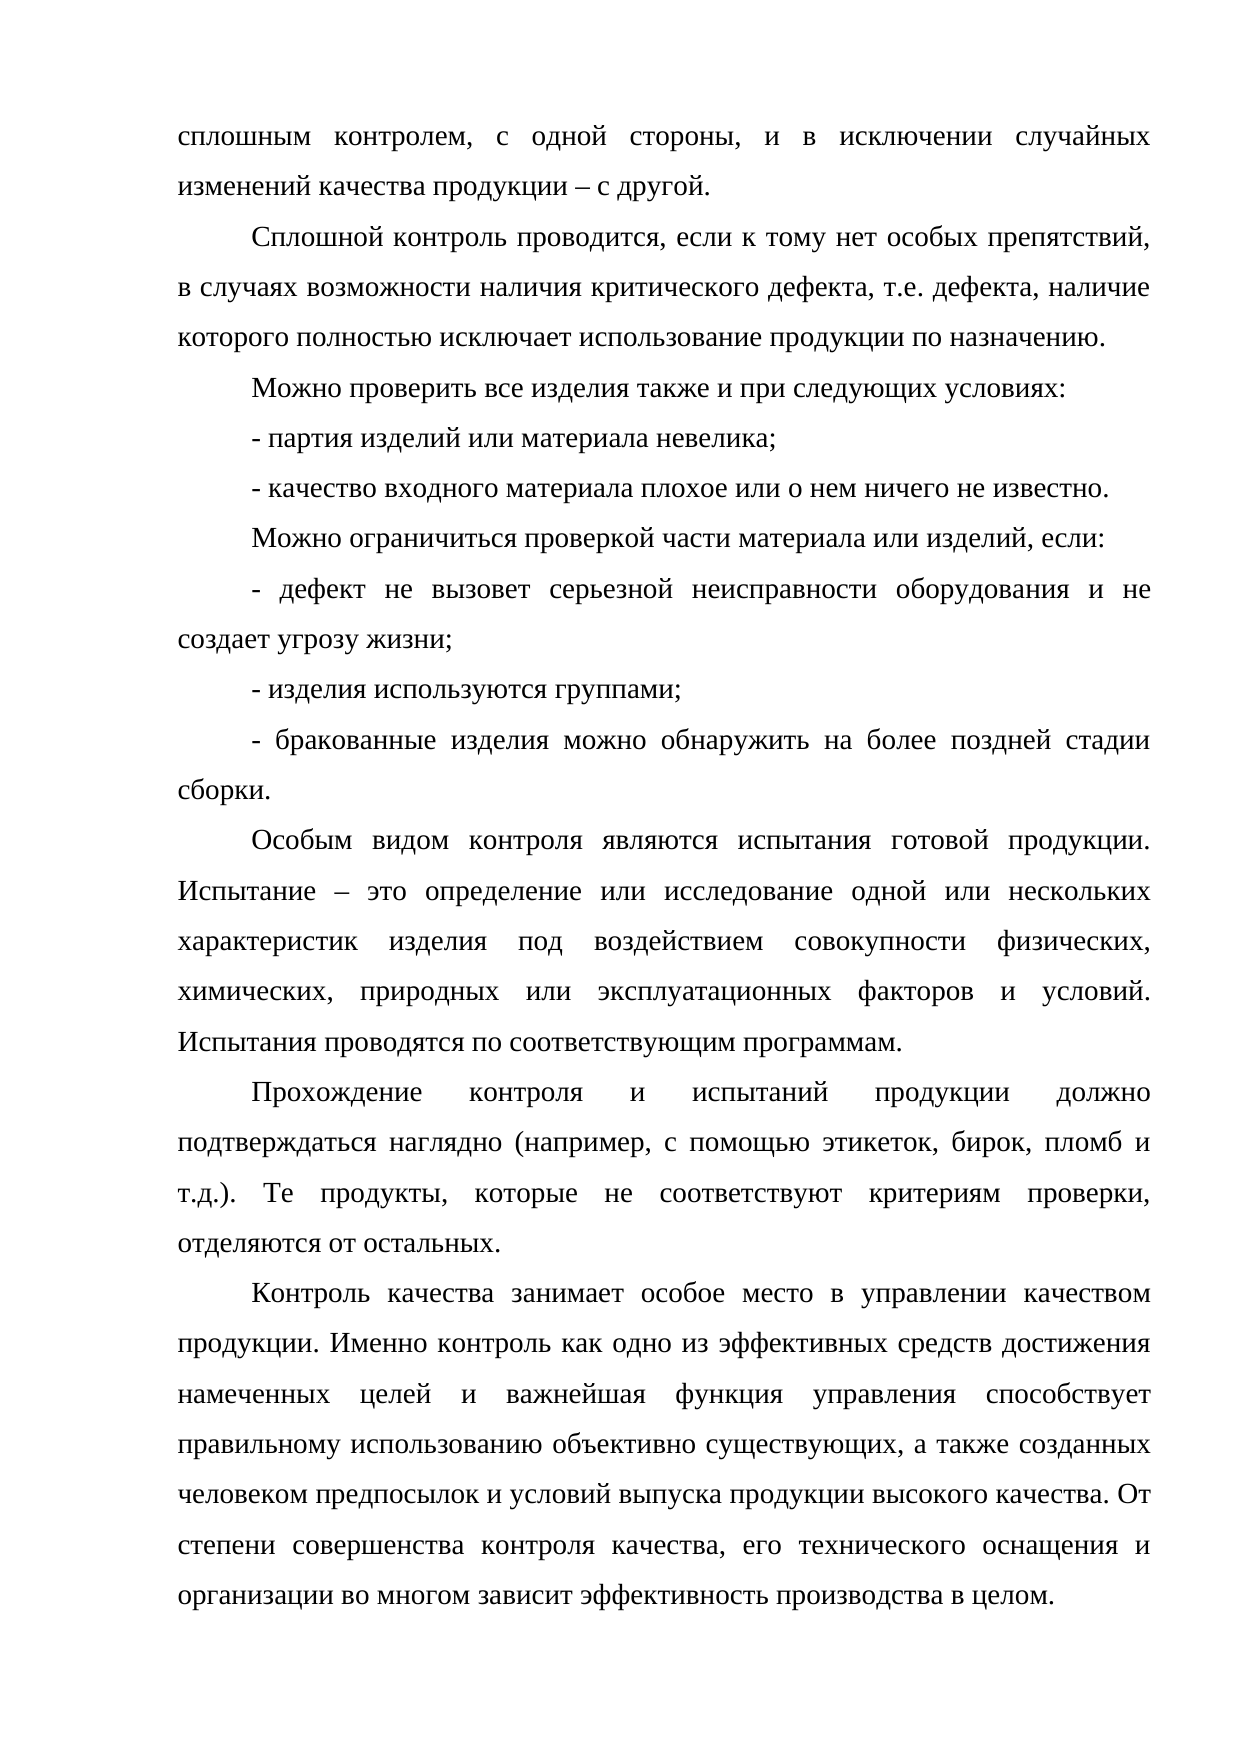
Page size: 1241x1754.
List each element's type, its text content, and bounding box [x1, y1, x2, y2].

text - дефект не вызовет серьезной неисправности оборудования и не создает угрозу жизни; [177, 571, 1152, 655]
text - качество входного материала плохое или о нем ничего не известно. [177, 470, 1152, 504]
text Можно ограничиться проверкой части материала или изделий, если: [177, 521, 1152, 554]
text Прохождение контроля и испытаний продукции должно подтверждаться наглядно (например, с помощью этикеток, бирок, пломб и т.д.). Те продукты, которые не соответствуют критериям проверки, отделяются от остальных. [177, 1074, 1152, 1258]
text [177, 118, 1152, 202]
text - изделия используются группами; [177, 672, 1152, 705]
text Особым видом контроля являются испытания готовой продукции. Испытание – это определение или исследование одной или нескольких характеристик изделия под воздействием совокупности физических, химических, природных или эксплуатационных факторов и условий. Испытания проводятся по соответствующим программам. [177, 822, 1152, 1057]
text - бракованные изделия можно обнаружить на более поздней стадии сборки. [177, 722, 1152, 806]
text Можно проверить все изделия также и при следующих условиях: [177, 370, 1152, 403]
text Сплошной контроль проводится, если к тому нет особых препятствий, в случаях возможности наличия критического дефекта, т.е. дефекта, наличие которого полностью исключает использование продукции по назначению. [177, 219, 1152, 353]
text - партия изделий или материала невелика; [177, 420, 1152, 453]
text Контроль качества занимает особое место в управлении качеством продукции. Именно контроль как одно из эффективных средств достижения намеченных целей и важнейшая функция управления способствует правильному использованию объективно существующих, а также созданных человеком предпосылок и условий выпуска продукции высокого качества. От степени совершенства контроля качества, его технического оснащения и организации во многом зависит эффективность производства в целом. [177, 1275, 1152, 1611]
